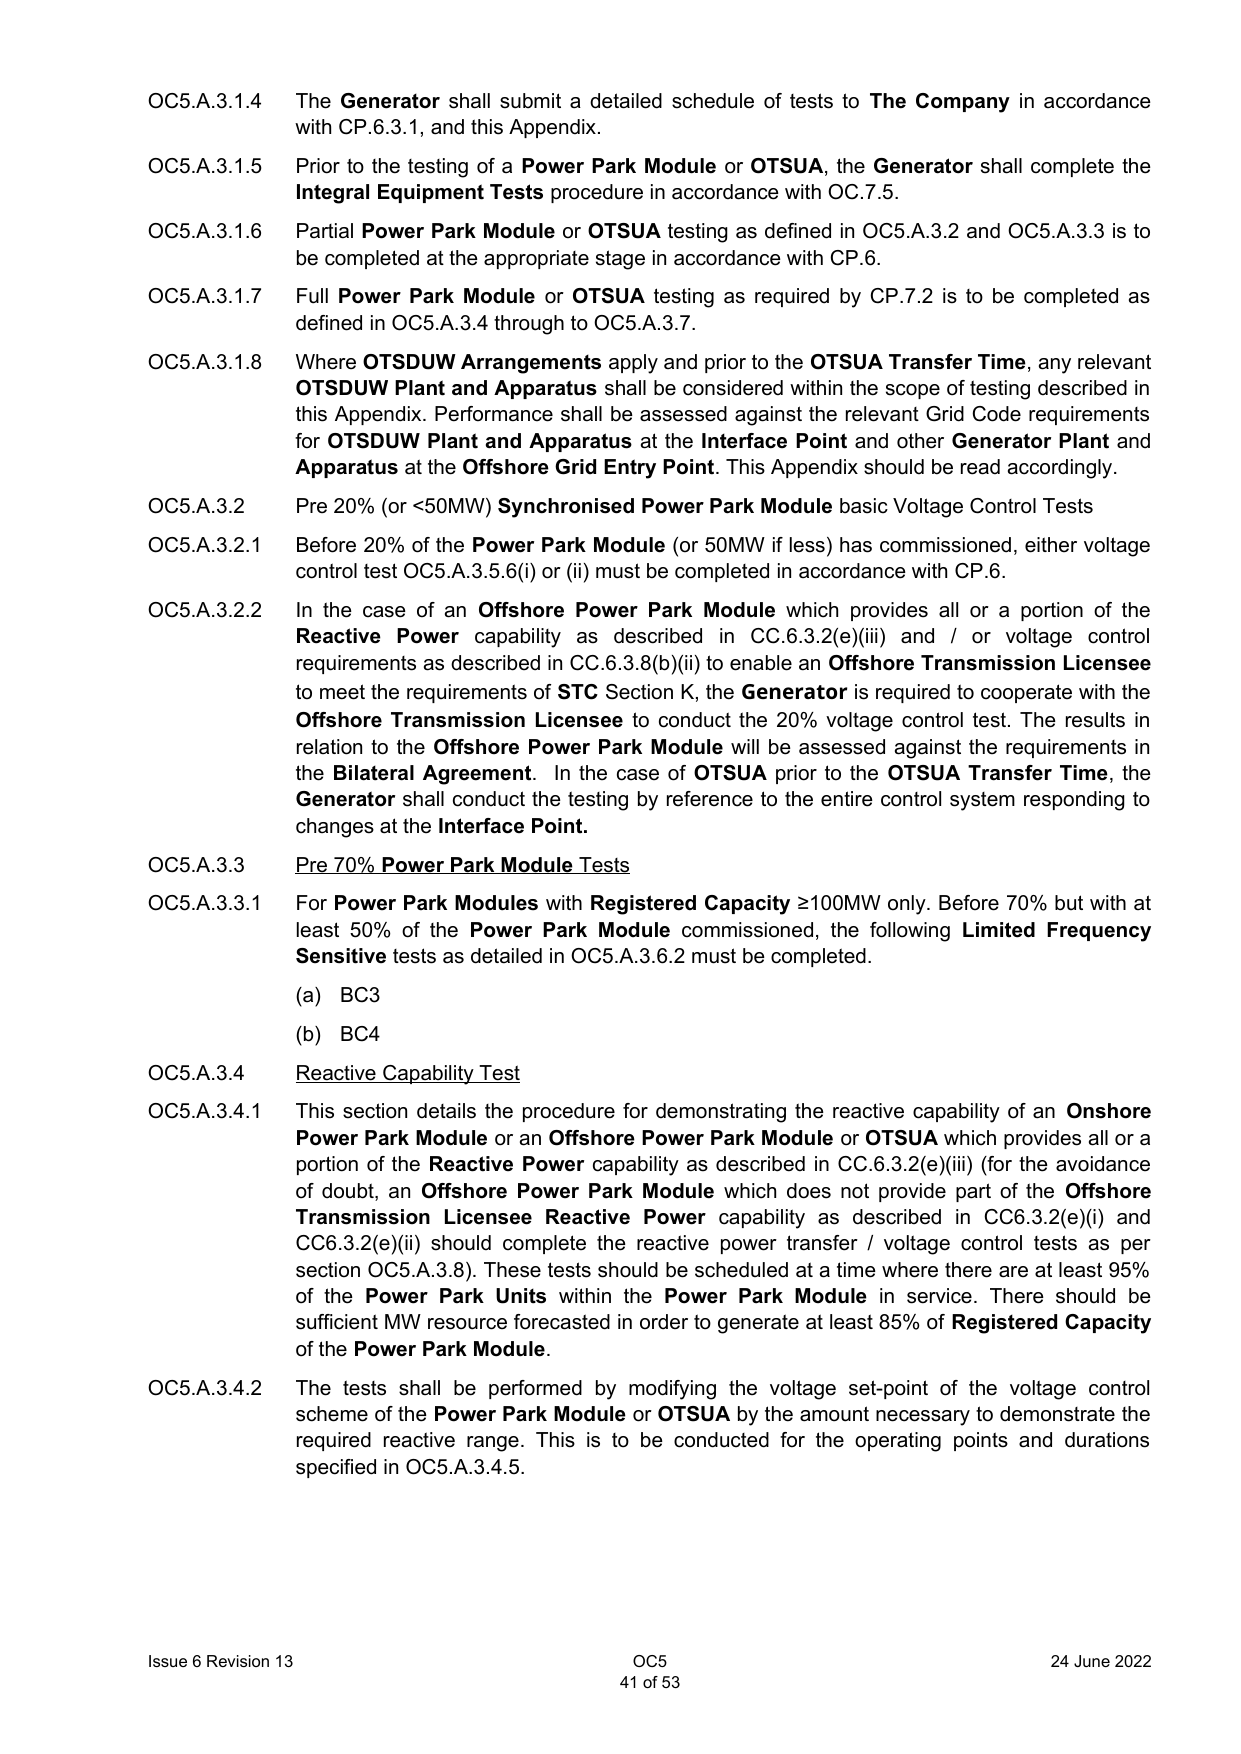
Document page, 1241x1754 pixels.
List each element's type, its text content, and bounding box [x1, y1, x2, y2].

text OC5.A.3.4.1 This section details the procedure for demonstrating the reactive capability of an Onshore Power Park Module or an Offshore Power Park Module or OTSUA which provides all or a portion of the Reactive Power capability as described in CC.6.3.2(e)(iii) (for the avoidance of doubt, an Offshore Power Park Module which does not provide part of the Offshore Transmission Licensee Reactive Power capability as described in CC6.3.2(e)(i) and CC6.3.2(e)(ii) should complete the reactive power transfer / voltage control tests as per section OC5.A.3.8). These tests should be scheduled at a time where there are at least 95% of the Power Park Units within the Power Park Module in service. There should be sufficient MW resource forecasted in order to generate at least 85% of Registered Capacity of the Power Park Module. [148, 1099, 1152, 1361]
text OC5.A.3.1.8 Where OTSDUW Arrangements apply and prior to the OTSUA Transfer Time, any relevant OTSDUW Plant and Apparatus shall be considered within the scope of testing described in this Appendix. Performance shall be assessed against the relevant Grid Code requirements for OTSDUW Plant and Apparatus at the Interface Point and other Generator Plant and Apparatus at the Offshore Grid Entry Point. This Appendix should be read accordingly. [148, 349, 1152, 479]
text OC5.A.3.2.2 In the case of an Offshore Power Park Module which provides all or a portion of the Reactive Power capability as described in CC.6.3.2(e)(iii) and / or voltage control requirements as described in CC.6.3.8(b)(ii) to enable an Offshore Transmission Licensee to meet the requirements of STC Section K, the Generator is required to cooperate with the Offshore Transmission Licensee to conduct the 20% voltage control test. The results in relation to the Offshore Power Park Module will be assessed against the requirements in the Bilateral Agreement. In the case of OTSUA prior to the OTSUA Transfer Time, the Generator shall conduct the testing by reference to the entire control system responding to changes at the Interface Point. [148, 598, 1152, 837]
text OC5.A.3.1.4 The Generator shall submit a detailed schedule of tests to The Company in accordance with CP.6.3.1, and this Appendix. [148, 89, 1152, 139]
text OC5.A.3.1.7 Full Power Park Module or OTSUA testing as required by CP.7.2 is to be completed as defined in OC5.A.3.4 through to OC5.A.3.7. [148, 284, 1152, 334]
text OC5.A.3.3.1 For Power Park Modules with Registered Capacity ≥100MW only. Before 70% but with at least 50% of the Power Park Module commissioned, the following Limited Frequency Sensitive tests as detailed in OC5.A.3.6.2 must be completed. [148, 891, 1152, 968]
text OC5.A.3.1.6 Partial Power Park Module or OTSUA testing as defined in OC5.A.3.2 and OC5.A.3.3 is to be completed at the appropriate stage in accordance with CP.6. [148, 219, 1152, 269]
text OC5.A.3.1.5 Prior to the testing of a Power Park Module or OTSUA, the Generator shall complete the Integral Equipment Tests procedure in accordance with OC.7.5. [148, 154, 1152, 204]
text OC5.A.3.4 Reactive Capability Test [148, 1061, 1152, 1084]
text OC5.A.3.4.2 The tests shall be performed by modifying the voltage set-point of the voltage control scheme of the Power Park Module or OTSUA by the amount necessary to demonstrate the required reactive range. This is to be conducted for the operating points and durations specified in OC5.A.3.4.5. [148, 1375, 1152, 1478]
text OC5.A.3.3 Pre 70% Power Park Module Tests [148, 852, 1152, 876]
text OC5.A.3.2 Pre 20% (or <50MW) Synchronised Power Park Module basic Voltage Control Tests [148, 494, 1152, 518]
text (b) BC4 [295, 1022, 1152, 1046]
text OC5.A.3.2.1 Before 20% of the Power Park Module (or 50MW if less) has commissioned, either voltage control test OC5.A.3.5.6(i) or (ii) must be completed in accordance with CP.6. [148, 533, 1152, 583]
text (a) BC3 [295, 983, 1152, 1007]
